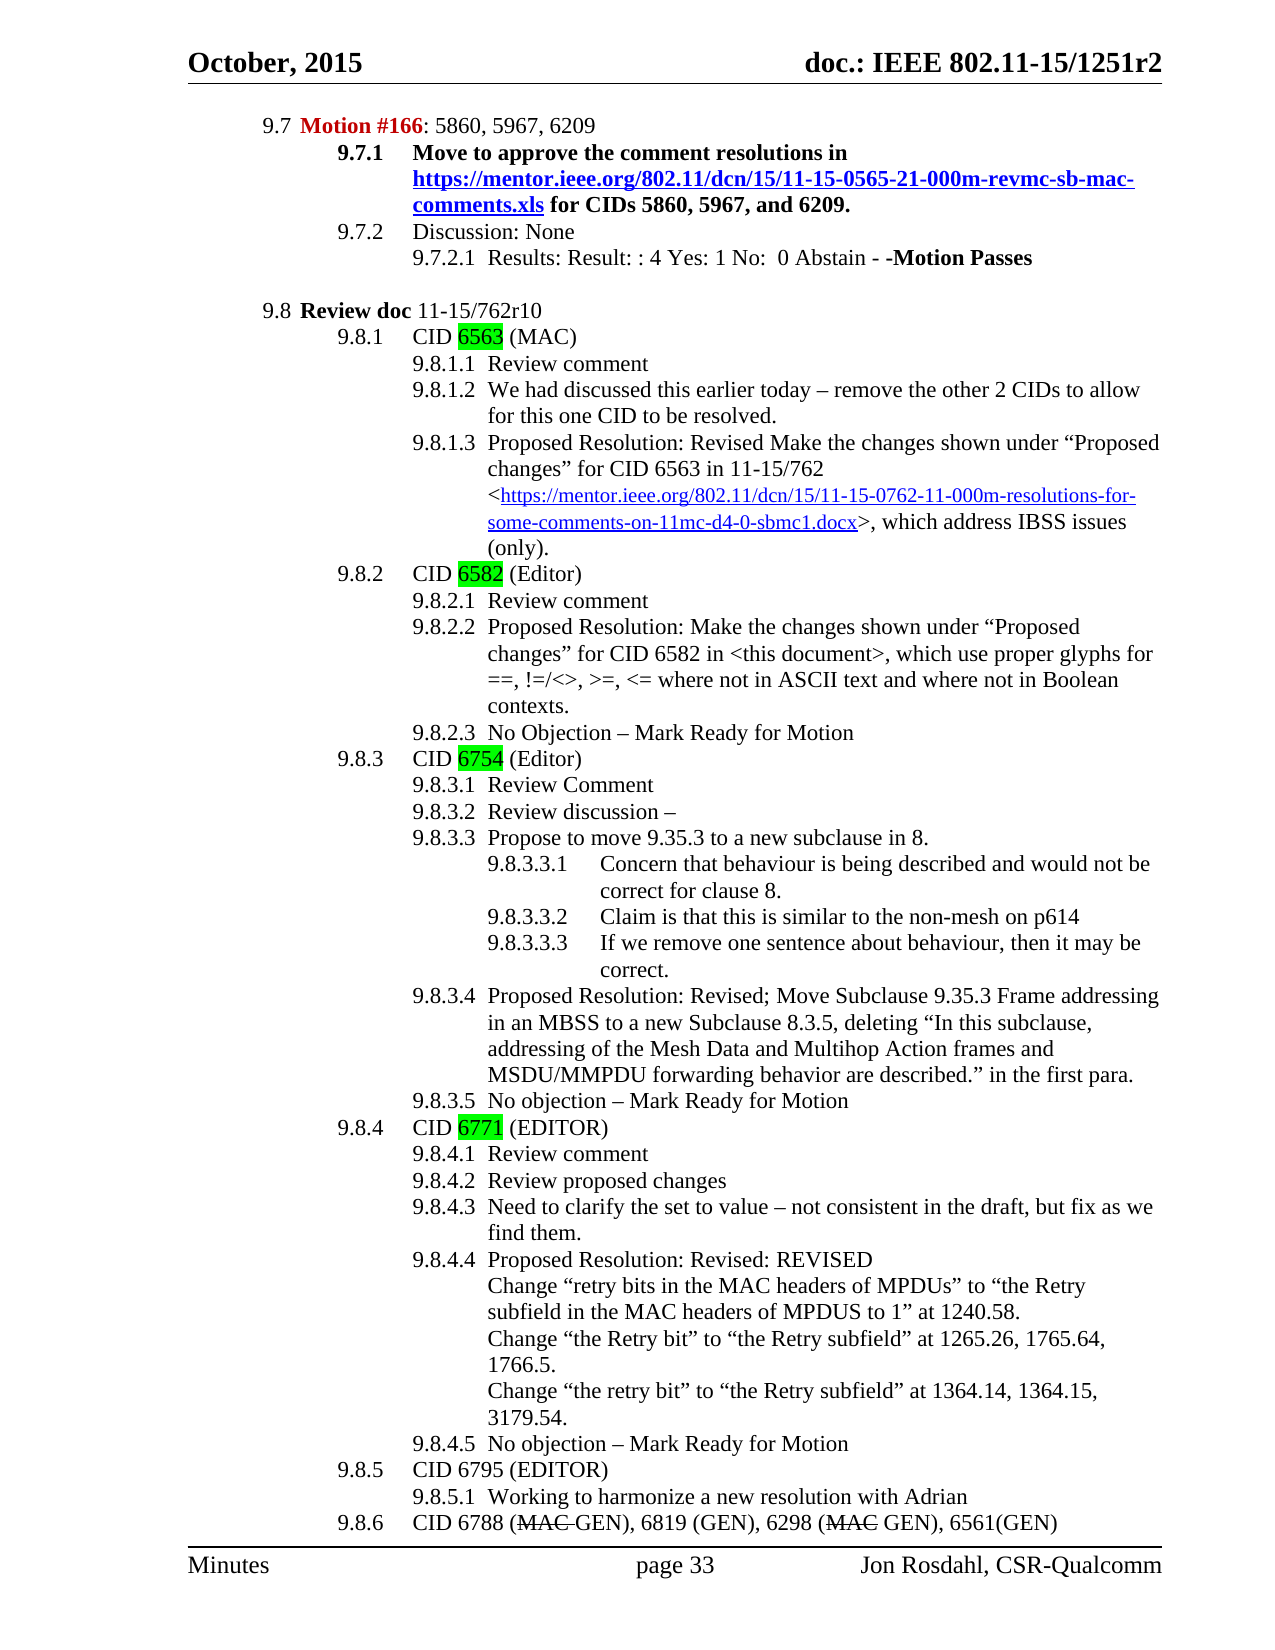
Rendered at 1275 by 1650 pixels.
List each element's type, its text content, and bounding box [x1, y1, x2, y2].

list No Objection – Mark Ready for Motion [412, 719, 1162, 745]
list CID 6771 (EDITOR) [337, 1114, 458, 1140]
list CID 6795 (EDITOR) [337, 1457, 1162, 1483]
list Motion #166: 5860, 5967, 6209 [262, 112, 1162, 139]
list Move to approve the comment resolutions in https://mentor.ieee.org/802.11/dcn/15/11-15-0565-21-000m-revmc-sb-mac-comments.xls for CIDs 5860, 5967, and 6209. [337, 139, 1162, 218]
list CID 6582 (Editor) [503, 561, 1162, 587]
list CID 6771 (EDITOR) [503, 1114, 1162, 1140]
list Review doc 11-15/762r10 [262, 297, 1162, 323]
list Claim is that this is similar to the non-mesh on p614 [487, 903, 1162, 929]
list CID 6754 (Editor) [337, 745, 458, 771]
list We had discussed this earlier today – remove the other 2 CIDs to allow for this one CID to be resolved. [412, 376, 1162, 429]
list CID 6563 (MAC) [337, 323, 458, 350]
list Review Comment [412, 771, 1162, 798]
list Working to harmonize a new resolution with Adrian [412, 1483, 1162, 1509]
list Review comment [412, 350, 1162, 376]
list Review comment [412, 1140, 1162, 1167]
list No objection – Mark Ready for Motion [412, 1430, 1162, 1457]
list Proposed Resolution: Revised Make the changes shown under “Proposed changes” for CID 6563 in 11-15/762 <https://mentor.ieee.org/802.11/dcn/15/11-15-0762-11-000m-resolutions-for-some-comments-on-11mc-d4-0-sbmc1.docx>, which address IBSS issues (only). [412, 429, 1162, 561]
list If we remove one sentence about behaviour, then it may be correct. [487, 929, 1162, 982]
list CID 6563 (MAC) [503, 323, 1162, 350]
list Results: Result: : 4 Yes: 1 No: 0 Abstain - -Motion Passes [412, 244, 1162, 271]
text Change “the Retry bit” to “the Retry subfield” at 1265.26, 1765.64, 1766.5. [487, 1325, 1162, 1377]
list Need to clarify the set to value – not consistent in the draft, but fix as we find them. [412, 1193, 1162, 1246]
list Propose to move 9.35.3 to a new subclause in 8. [412, 824, 1162, 850]
list Review proposed changes [412, 1167, 1162, 1193]
list CID 6788 (MAC GEN), 6819 (GEN), 6298 (MAC GEN), 6561(GEN) [337, 1509, 1162, 1536]
list Review discussion – [412, 798, 1162, 824]
text Change “retry bits in the MAC headers of MPDUs” to “the Retry subfield in the MAC headers of MPDUS to 1” at 1240.58. [487, 1272, 1162, 1325]
list Proposed Resolution: Revised: REVISED [412, 1246, 1162, 1272]
text Change “the retry bit” to “the Retry subfield” at 1364.14, 1364.15, 3179.54. [487, 1377, 1162, 1430]
list Proposed Resolution: Make the changes shown under “Proposed changes” for CID 6582 in <this document>, which use proper glyphs for ==, !=/<>, >=, <= where not in ASCII text and where not in Boolean contexts. [412, 613, 1162, 719]
list Concern that behaviour is being described and would not be correct for clause 8. [487, 850, 1162, 903]
list CID 6582 (Editor) [337, 561, 458, 587]
list Review comment [412, 587, 1162, 613]
list No objection – Mark Ready for Motion [412, 1088, 1162, 1114]
list Discussion: None [337, 218, 1162, 244]
list CID 6754 (Editor) [503, 745, 1162, 771]
list Proposed Resolution: Revised; Move Subclause 9.35.3 Frame addressing in an MBSS to a new Subclause 8.3.5, deleting “In this subclause, addressing of the Mesh Data and Multihop Action frames and MSDU/MMPDU forwarding behavior are described.” in the first para. [412, 982, 1162, 1088]
